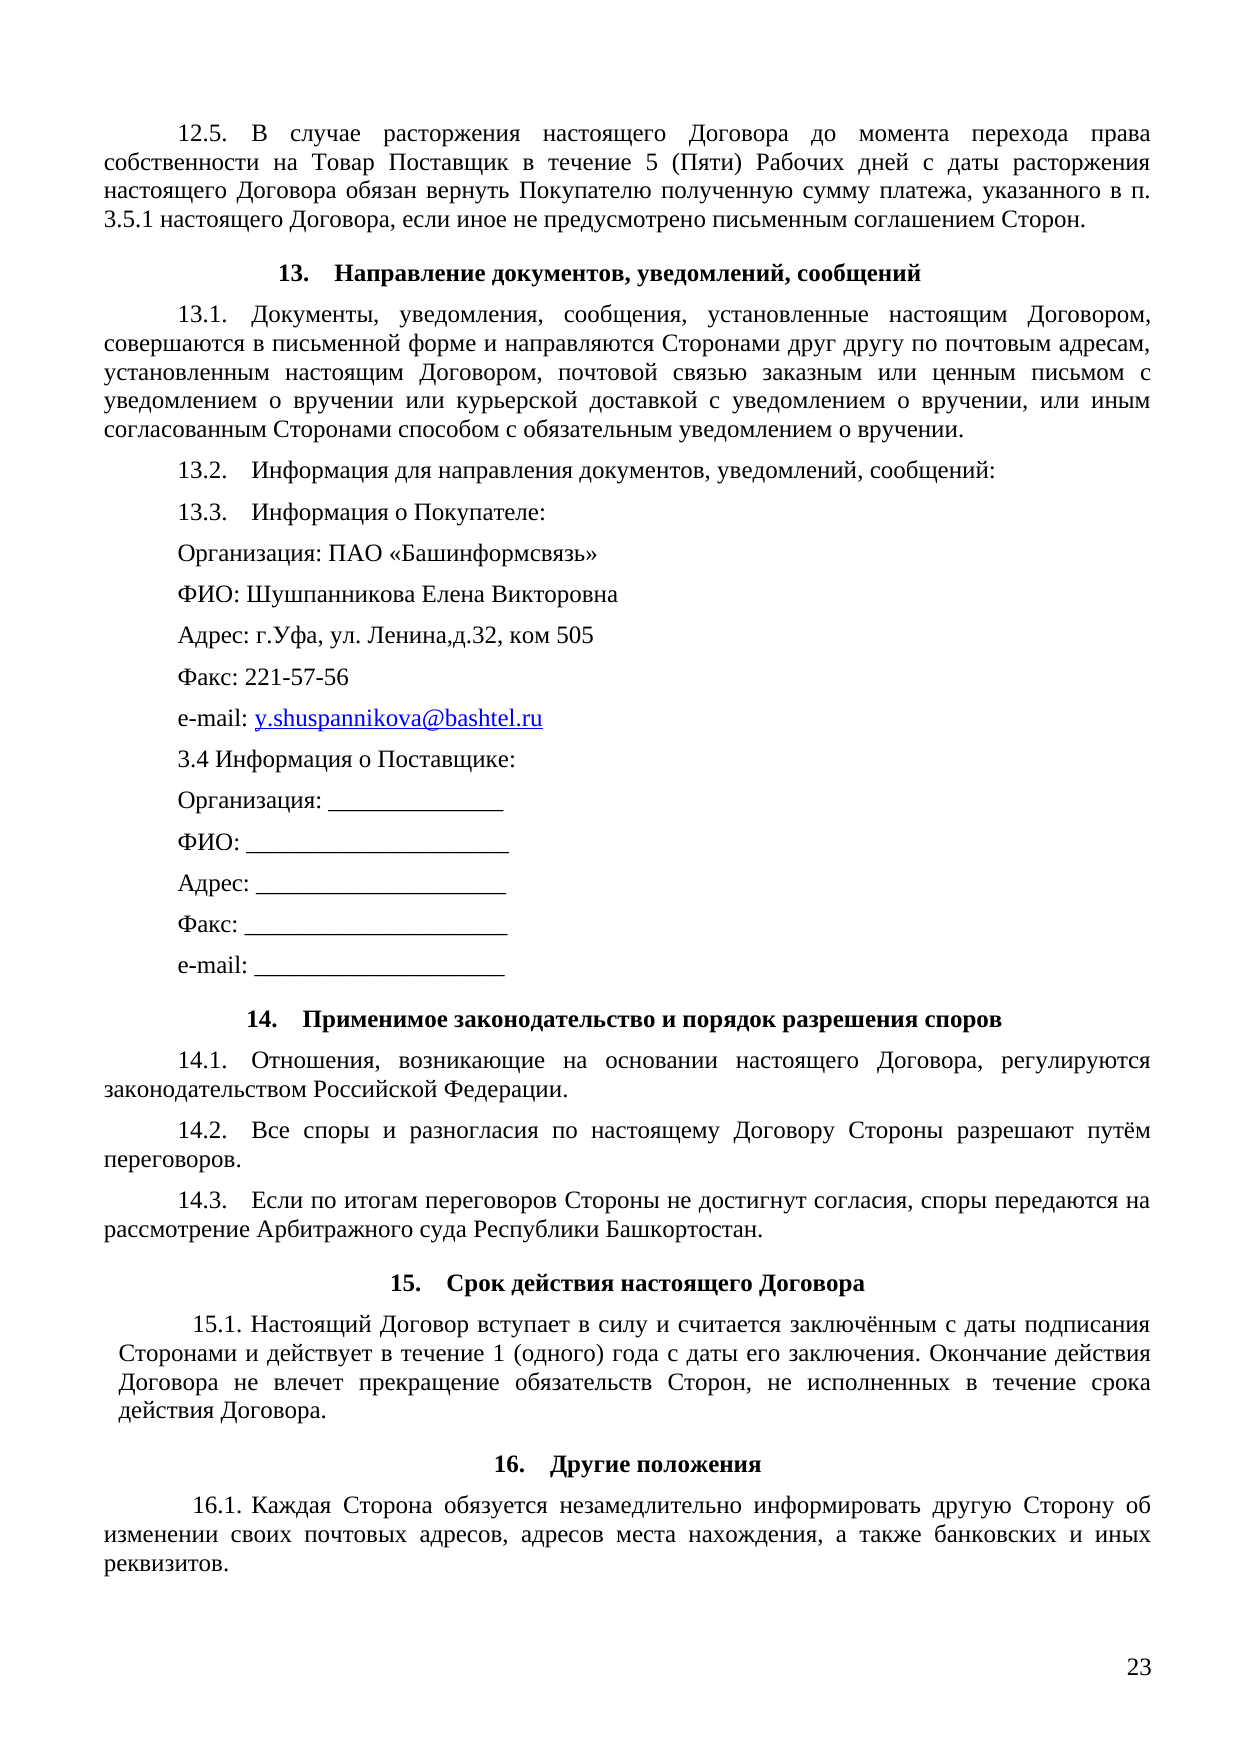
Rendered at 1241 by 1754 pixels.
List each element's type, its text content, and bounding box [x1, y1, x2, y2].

list Если по итогам переговоров Стороны не достигнут согласия, споры передаются на рассмотрение Арбитражного суда Республики Башкортостан. [103, 1186, 1152, 1243]
text e-mail: y.shuspannikova@bashtel.ru [103, 703, 1152, 732]
list Срок действия настоящего Договора [103, 1268, 1152, 1297]
text ФИО: _____________________ [103, 827, 1152, 856]
text Факс: _____________________ [103, 909, 1152, 938]
list Направление документов, уведомлений, сообщений [47, 258, 1152, 287]
text Организация: ______________ [103, 786, 1152, 814]
text ФИО: Шушпанникова Елена Викторовна [103, 579, 1152, 608]
text Адрес: ____________________ [103, 868, 1152, 897]
text 15.1. Настоящий Договор вступает в силу и считается заключённым с даты подписания Сторонами и действует в течение 1 (одного) года с даты его заключения. Окончание действия Договора не влечет прекращение обязательств Сторон, не исполненных в течение срока действия Договора. [118, 1309, 1152, 1424]
list Отношения, возникающие на основании настоящего Договора, регулируются законодательством Российской Федерации. [103, 1046, 1152, 1103]
text 3.4 Информация о Поставщике: [103, 744, 1152, 773]
text Организация: ПАО «Башинформсвязь» [103, 538, 1152, 567]
list Другие положения [103, 1449, 1152, 1478]
list В случае расторжения настоящего Договора до момента перехода права собственности на Товар Поставщик в течение 5 (Пяти) Рабочих дней с даты расторжения настоящего Договора обязан вернуть Покупателю полученную сумму платежа, указанного в п. 3.5.1 настоящего Договора, если иное не предусмотрено письменным соглашением Сторон. [103, 118, 1152, 233]
list Информация для направления документов, уведомлений, сообщений: [103, 456, 1152, 484]
list Информация о Покупателе: [103, 497, 1152, 526]
list Каждая Сторона обязуется незамедлительно информировать другую Сторону об изменении своих почтовых адресов, адресов места нахождения, а также банковских и иных реквизитов. [103, 1491, 1152, 1577]
text Факс: 221-57-56 [103, 662, 1152, 691]
list Все споры и разногласия по настоящему Договору Стороны разрешают путём переговоров. [103, 1116, 1152, 1173]
text e-mail: ____________________ [103, 951, 1152, 979]
list Применимое законодательство и порядок разрешения споров [103, 1004, 1152, 1033]
text Адрес: г.Уфа, ул. Ленина,д.32, ком 505 [103, 621, 1152, 649]
list Документы, уведомления, сообщения, установленные настоящим Договором, совершаются в письменной форме и направляются Сторонами друг другу по почтовым адресам, установленным настоящим Договором, почтовой связью заказным или ценным письмом с уведомлением о вручении или курьерской доставкой с уведомлением о вручении, или иным согласованным Сторонами способом с обязательным уведомлением о вручении. [103, 299, 1152, 443]
